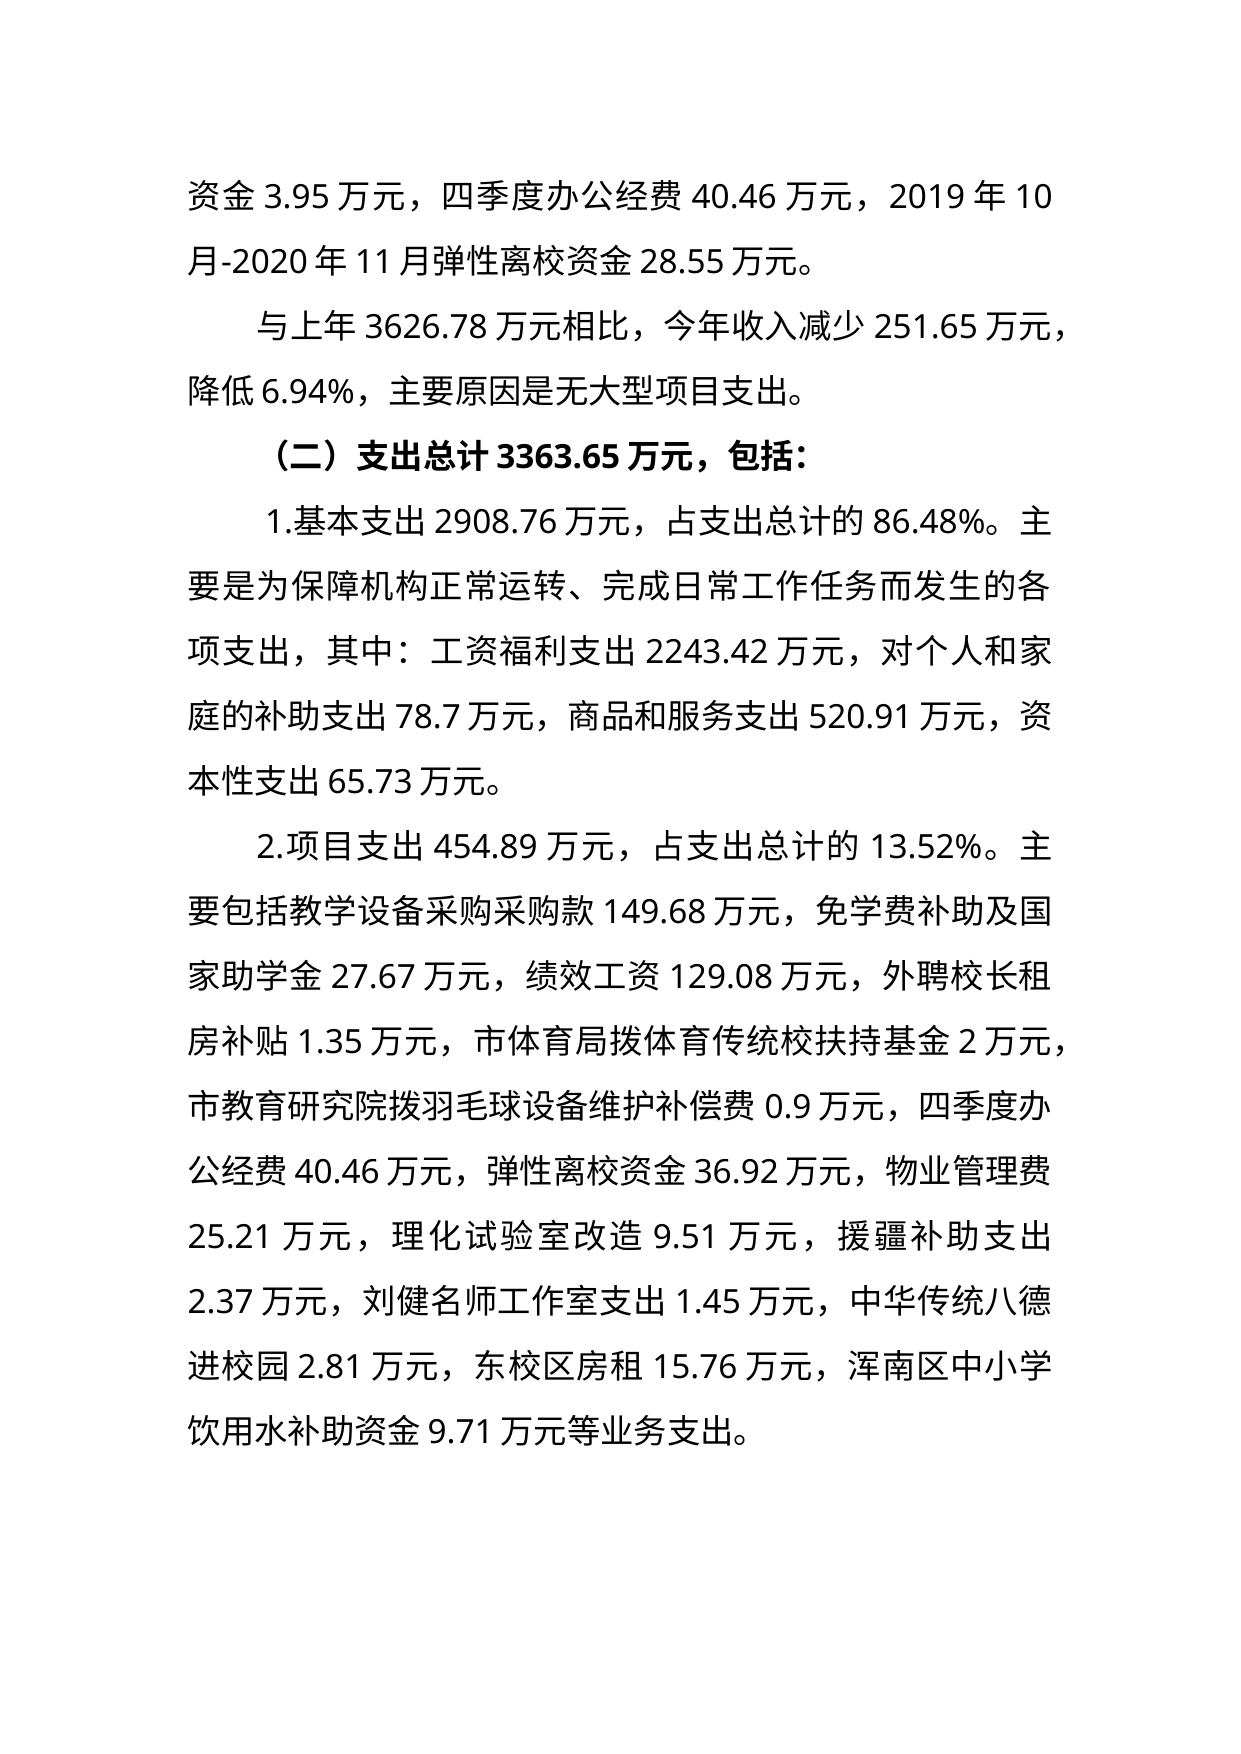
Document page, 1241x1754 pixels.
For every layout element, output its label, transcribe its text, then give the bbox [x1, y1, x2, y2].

text 2.项目支出454.89万元，占支出总计的13.52%。主要包括教学设备采购采购款149.68万元，免学费补助及国家助学金27.67万元，绩效工资129.08万元，外聘校长租房补贴1.35万元，市体育局拨体育传统校扶持基金2万元，市教育研究院拨羽毛球设备维护补偿费0.9万元，四季度办公经费40.46万元，弹性离校资金36.92万元，物业管理费25.21万元，理化试验室改造9.51万元，援疆补助支出2.37万元，刘健名师工作室支出1.45万元，中华传统八德进校园2.81万元，东校区房租15.76万元，浑南区中小学饮用水补助资金9.71万元等业务支出。 [187, 812, 1053, 1462]
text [187, 162, 1053, 292]
text 1.基本支出2908.76万元，占支出总计的86.48%。主要是为保障机构正常运转、完成日常工作任务而发生的各项支出，其中：工资福利支出2243.42万元，对个人和家庭的补助支出78.7万元，商品和服务支出520.91万元，资本性支出65.73万元。 [187, 487, 1053, 812]
text （二）支出总计3363.65万元，包括： [187, 422, 1053, 487]
text 与上年3626.78万元相比，今年收入减少251.65万元，降低6.94%，主要原因是无大型项目支出。 [187, 292, 1053, 422]
